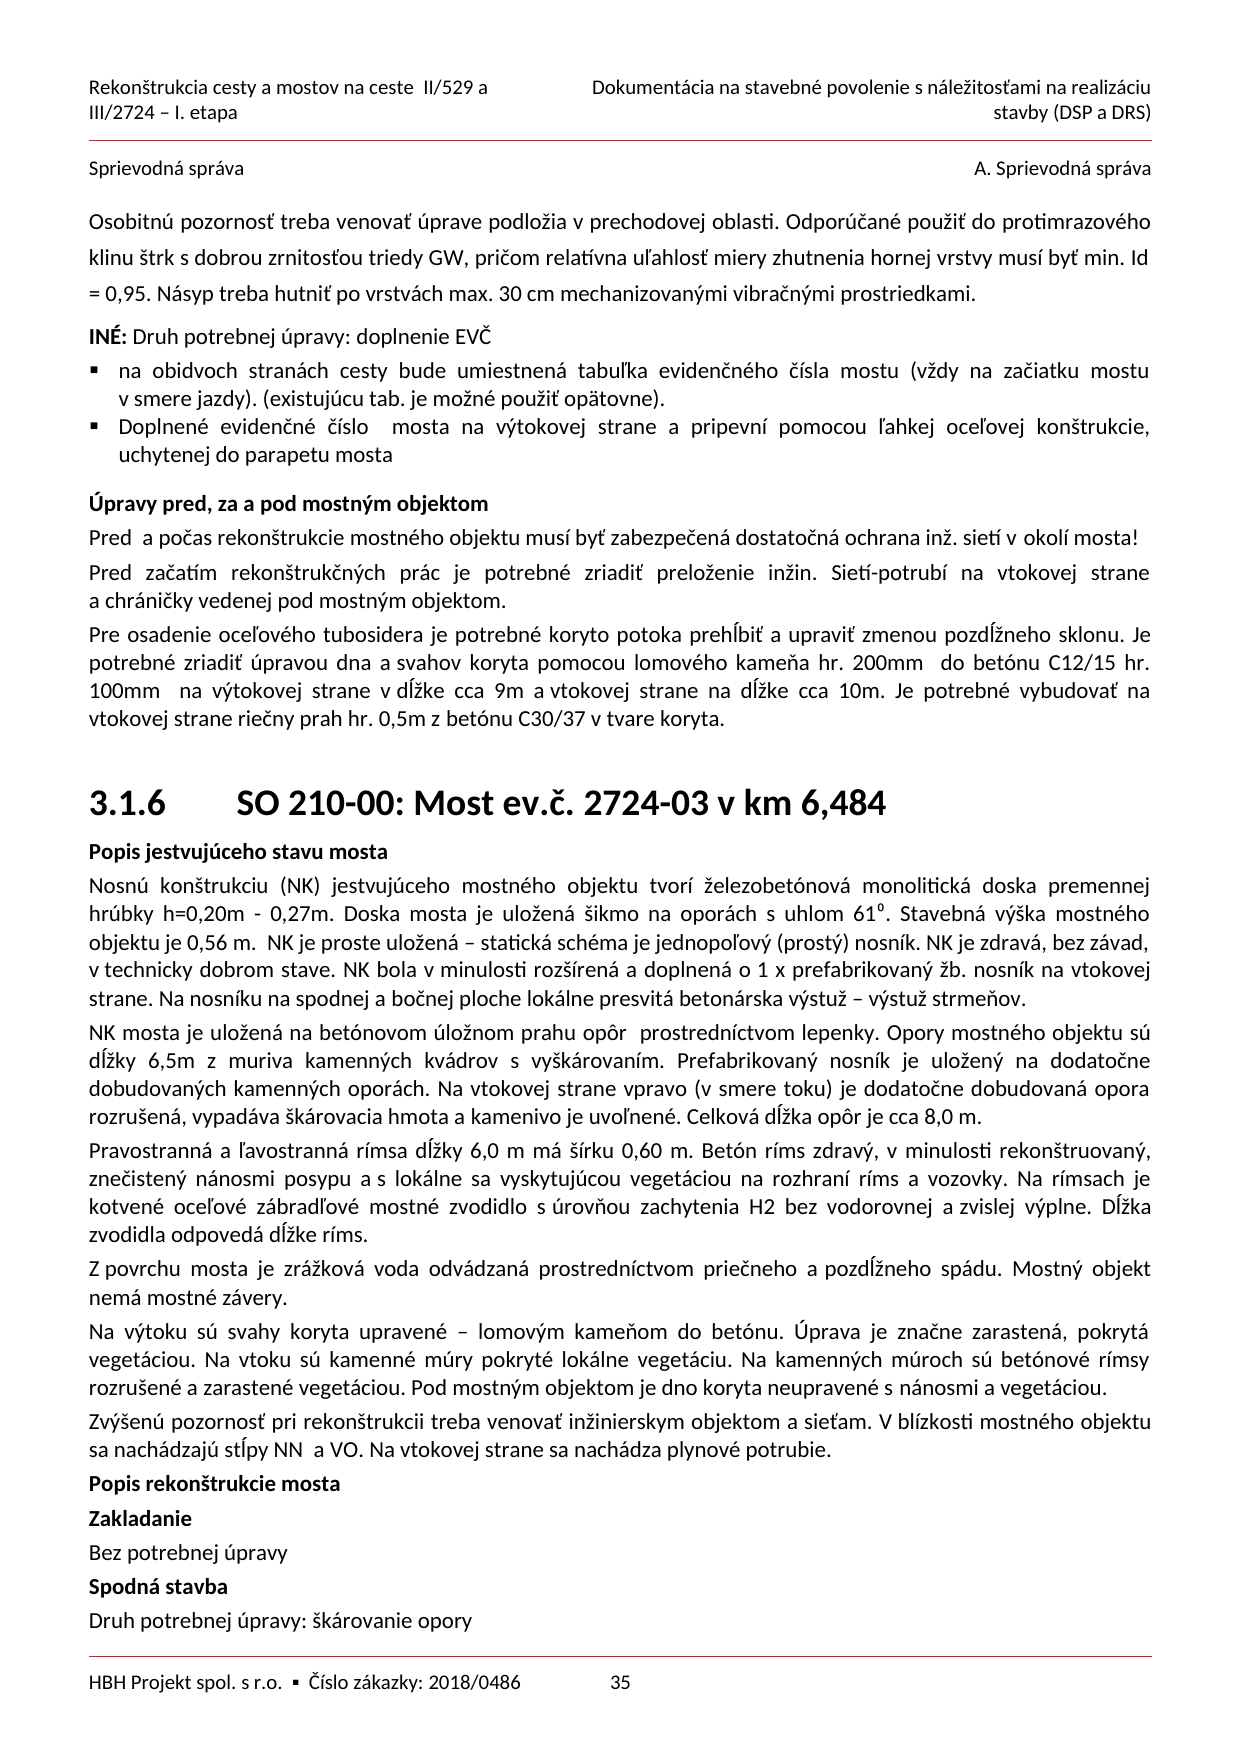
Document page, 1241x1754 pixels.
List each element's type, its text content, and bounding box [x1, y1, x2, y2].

text INÉ: Druh potrebnej úpravy: doplnenie EVČ [89, 322, 1152, 350]
subtitle SO 210-00: Most ev.č. 2724-03 v km 6,484 [89, 779, 1152, 825]
text Osobitnú pozornosť treba venovať úprave podložia v prechodovej oblasti. Odporúčané použiť do protimrazového klinu štrk s dobrou zrnitosťou triedy GW, pričom relatívna uľahlosť miery zhutnenia hornej vrstvy musí byť min. Id = 0,95. Násyp treba hutniť po vrstvách max. 30 cm mechanizovanými vibračnými prostriedkami. [89, 207, 1152, 307]
text Zakladanie [89, 1504, 1152, 1532]
text Zvýšenú pozornosť pri rekonštrukcii treba venovať inžinierskym objektom a sieťam. V blízkosti mostného objektu sa nachádzajú stĺpy NN a VO. Na vtokovej strane sa nachádza plynové potrubie. [89, 1407, 1152, 1463]
text Bez potrebnej úpravy [89, 1538, 1152, 1566]
text Popis rekonštrukcie mosta [89, 1469, 1152, 1497]
list Doplnené evidenčné číslo mosta na výtokovej strane a pripevní pomocou ľahkej oceľovej konštrukcie, uchytenej do parapetu mosta [89, 412, 1152, 468]
text Druh potrebnej úpravy: škárovanie opory [89, 1607, 1152, 1634]
text Popis jestvujúceho stavu mosta [89, 837, 1152, 865]
text Spodná stavba [89, 1572, 1152, 1600]
text Pravostranná a ľavostranná rímsa dĺžky 6,0 m má šírku 0,60 m. Betón ríms zdravý, v minulosti rekonštruovaný, znečistený nánosmi posypu a s lokálne sa vyskytujúcou vegetáciou na rozhraní ríms a vozovky. Na rímsach je kotvené oceľové zábradľové mostné zvodidlo s úrovňou zachytenia H2 bez vodorovnej a zvislej výplne. Dĺžka zvodidla odpovedá dĺžke ríms. [89, 1136, 1152, 1248]
text Nosnú konštrukciu (NK) jestvujúceho mostného objektu tvorí železobetónová monolitická doska premennej hrúbky h=0,20m - 0,27m. Doska mosta je uložená šikmo na oporách s uhlom 61⁰. Stavebná výška mostného objektu je 0,56 m. NK je proste uložená – statická schéma je jednopoľový (prostý) nosník. NK je zdravá, bez závad, v technicky dobrom stave. NK bola v minulosti rozšírená a doplnená o 1 x prefabrikovaný žb. nosník na vtokovej strane. Na nosníku na spodnej a bočnej ploche lokálne presvitá betonárska výstuž – výstuž strmeňov. [89, 872, 1152, 1012]
text Na výtoku sú svahy koryta upravené – lomovým kameňom do betónu. Úprava je značne zarastená, pokrytá vegetáciou. Na vtoku sú kamenné múry pokryté lokálne vegetáciu. Na kamenných múroch sú betónové rímsy rozrušené a zarastené vegetáciou. Pod mostným objektom je dno koryta neupravené s nánosmi a vegetáciou. [89, 1317, 1152, 1401]
list na obidvoch stranách cesty bude umiestnená tabuľka evidenčného čísla mostu (vždy na začiatku mostu v smere jazdy). (existujúcu tab. je možné použiť opätovne). [89, 356, 1152, 412]
text Z povrchu mosta je zrážková voda odvádzaná prostredníctvom priečneho a pozdĺžneho spádu. Mostný objekt nemá mostné závery. [89, 1254, 1152, 1311]
text Úpravy pred, za a pod mostným objektom [89, 489, 1152, 517]
text Pred začatím rekonštrukčných prác je potrebné zriadiť preloženie inžin. Sietí-potrubí na vtokovej strane a chráničky vedenej pod mostným objektom. [89, 558, 1152, 614]
text Pred a počas rekonštrukcie mostného objektu musí byť zabezpečená dostatočná ochrana inž. sietí v okolí mosta! [89, 523, 1152, 552]
text Pre osadenie oceľového tubosidera je potrebné koryto potoka prehĺbiť a upraviť zmenou pozdĺžneho sklonu. Je potrebné zriadiť úpravou dna a svahov koryta pomocou lomového kameňa hr. 200mm do betónu C12/15 hr. 100mm na výtokovej strane v dĺžke cca 9m a vtokovej strane na dĺžke cca 10m. Je potrebné vybudovať na vtokovej strane riečny prah hr. 0,5m z betónu C30/37 v tvare koryta. [89, 620, 1152, 732]
text NK mosta je uložená na betónovom úložnom prahu opôr prostredníctvom lepenky. Opory mostného objektu sú dĺžky 6,5m z muriva kamenných kvádrov s vyškárovaním. Prefabrikovaný nosník je uložený na dodatočne dobudovaných kamenných oporách. Na vtokovej strane vpravo (v smere toku) je dodatočne dobudovaná opora rozrušená, vypadáva škárovacia hmota a kamenivo je uvoľnené. Celková dĺžka opôr je cca 8,0 m. [89, 1018, 1152, 1130]
